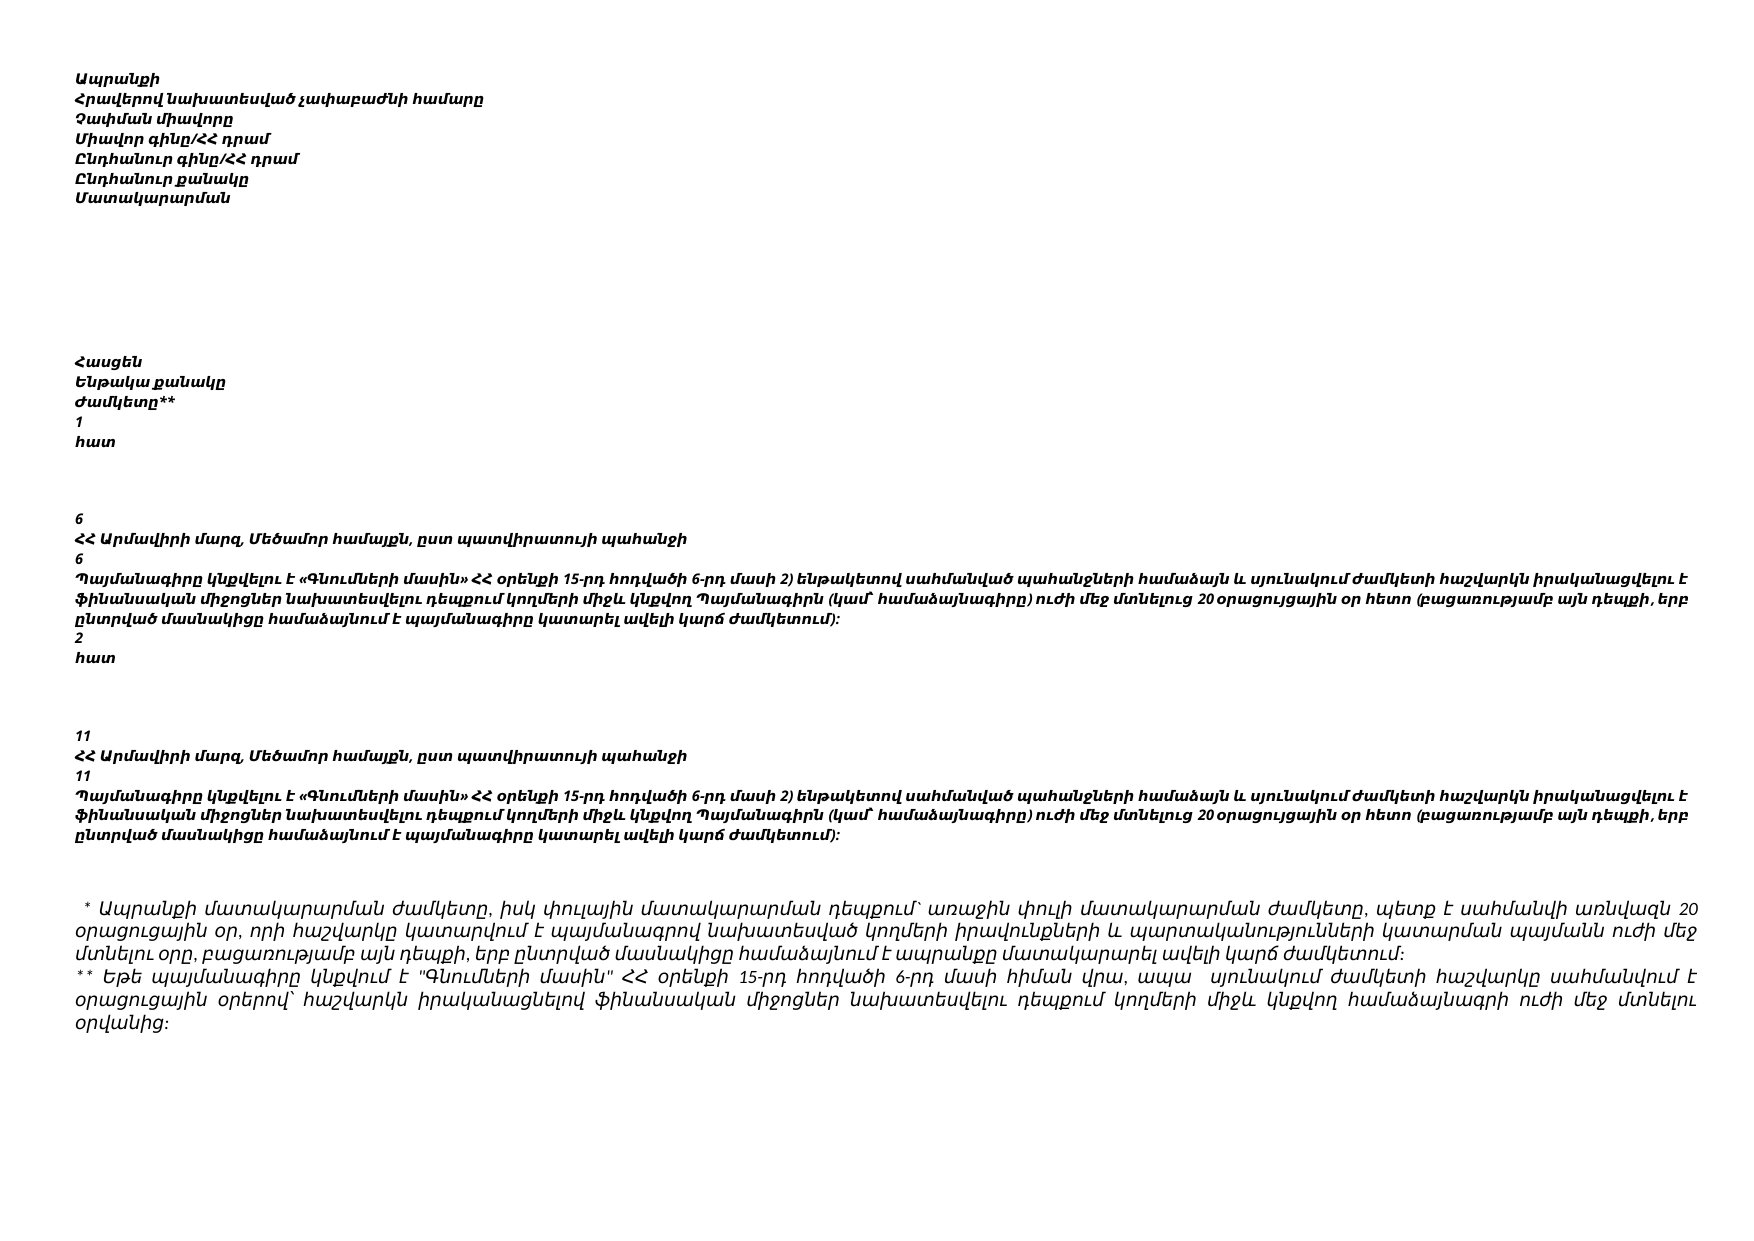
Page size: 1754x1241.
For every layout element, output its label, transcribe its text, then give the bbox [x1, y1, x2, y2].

text ** Եթե պայմանագիրը կնքվում է "Գնումների մասին" ՀՀ օրենքի 15-րդ հոդվածի 6-րդ մասի հիման վրա, ապա սյունակում ժամկետի հաշվարկը սահմանվում է օրացուցային օրերով՝ հաշվարկն իրականացնելով ֆինանսական միջոցներ նախատեսվելու դեպքում կողմերի միջև կնքվող համաձայնագրի ուժի մեջ մտնելու օրվանից: [75, 965, 1698, 1034]
text * Ապրանքի մատակարարման ժամկետը, իսկ փուլային մատակարարման դեպքում` առաջին փուլի մատակարարման ժամկետը, պետք է սահմանվի առնվազն 20 օրացուցային օր, որի հաշվարկը կատարվում է պայմանագրով նախատեսված կողմերի իրավունքների և պարտականությունների կատարման պայմանն ուժի մեջ մտնելու օրը, բացառությամբ այն դեպքի, երբ ընտրված մասնակիցը համաձայնում է ապրանքը մատակարարել ավելի կարճ ժամկետում: [75, 897, 1698, 965]
